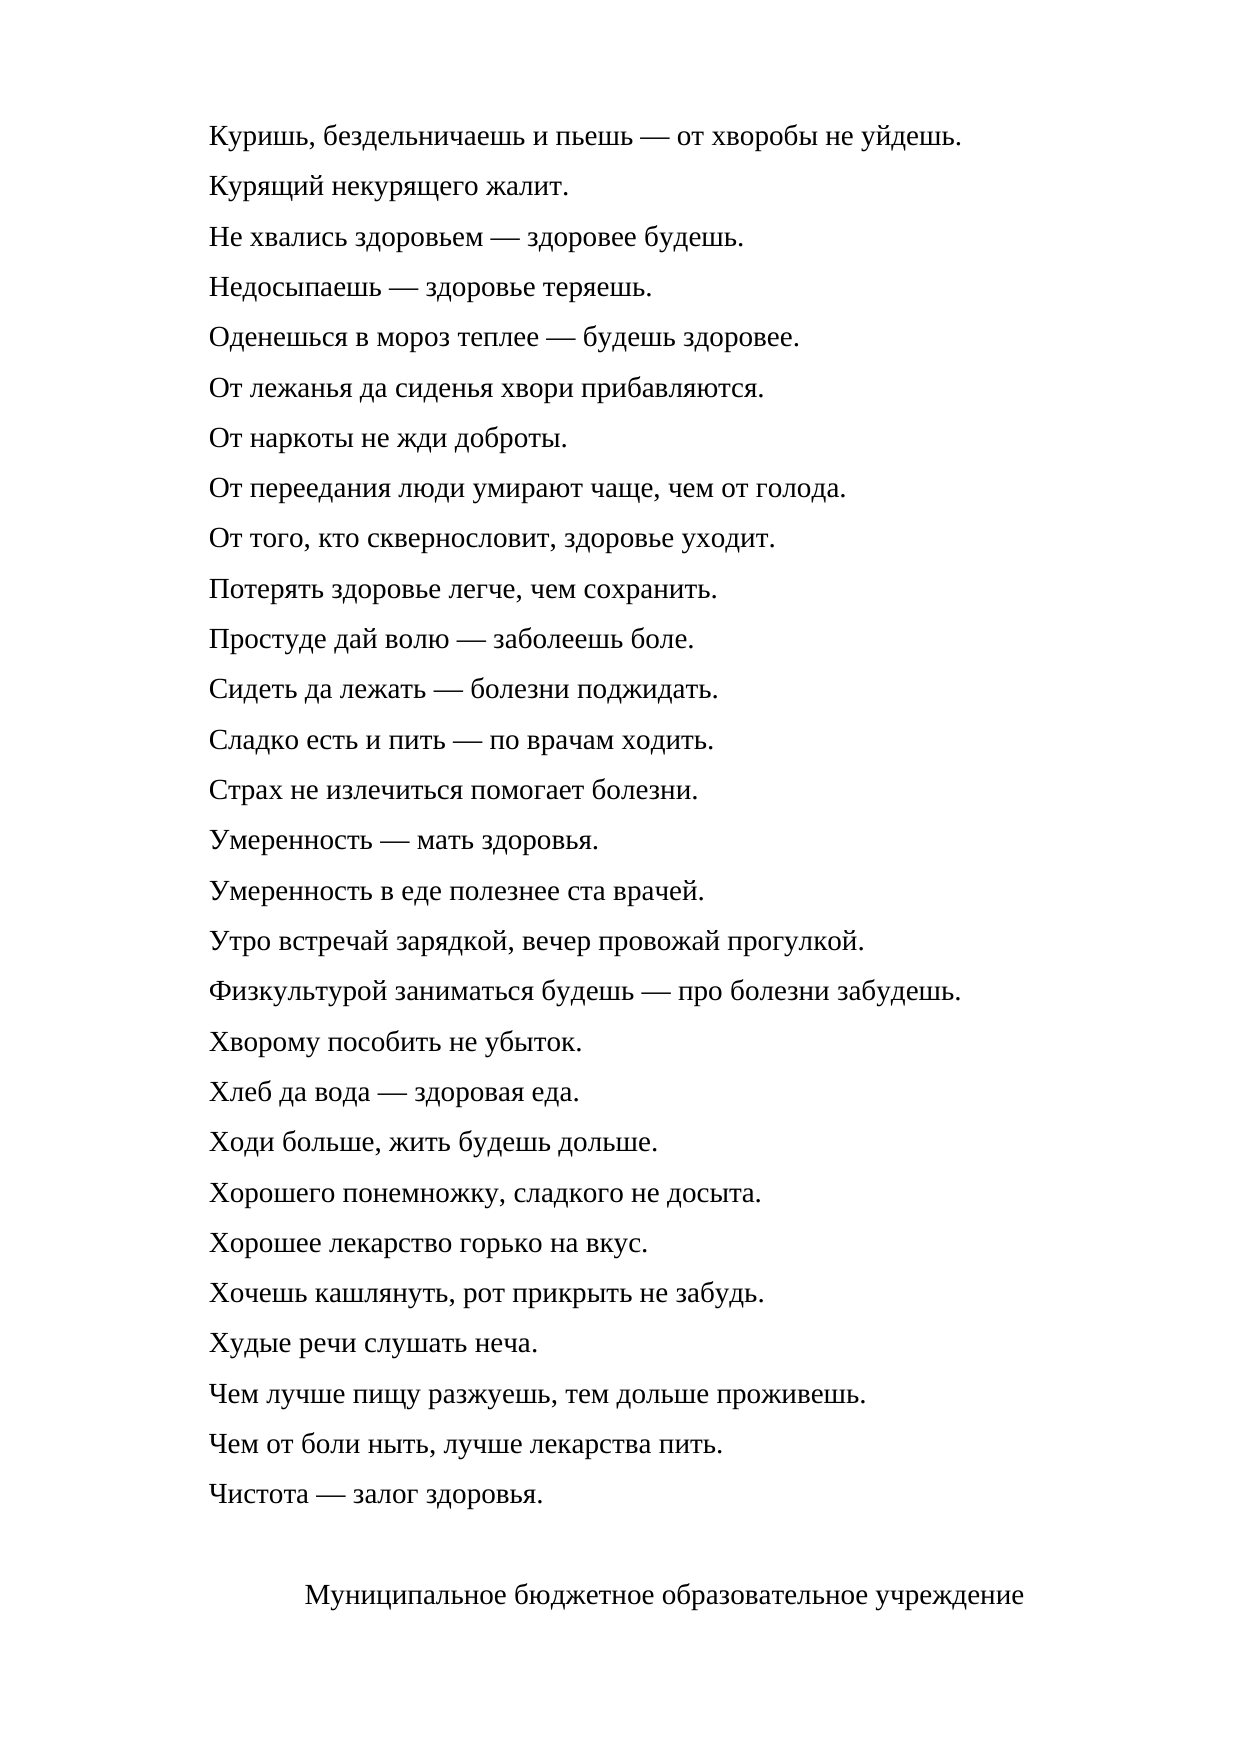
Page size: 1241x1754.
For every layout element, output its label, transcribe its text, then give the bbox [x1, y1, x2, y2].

text Сидеть да лежать — болезни поджидать. [177, 672, 1152, 705]
text Чем от боли ныть, лучше лекарства пить. [177, 1426, 1152, 1460]
text Чистота — залог здоровья. [177, 1477, 1152, 1510]
text Умеренность в еде полезнее ста врачей. [177, 873, 1152, 906]
text От того, кто сквернословит, здоровье уходит. [177, 521, 1152, 554]
text Ходи больше, жить будешь дольше. [177, 1124, 1152, 1158]
text Хорошее лекарство горько на вкус. [177, 1225, 1152, 1258]
text От лежанья да сиденья хвори прибавляются. [177, 370, 1152, 403]
text Куришь, бездельничаешь и пьешь — от хворобы не уйдешь. [177, 118, 1152, 152]
text Хорошего понемножку, сладкого не досыта. [177, 1175, 1152, 1208]
text Умеренность — мать здоровья. [177, 822, 1152, 856]
text Сладко есть и пить — по врачам ходить. [177, 722, 1152, 755]
text Недосыпаешь — здоровье теряешь. [177, 269, 1152, 303]
text Хочешь кашлянуть, рот прикрыть не забудь. [177, 1275, 1152, 1309]
text Худые речи слушать неча. [177, 1326, 1152, 1359]
text Страх не излечиться помогает болезни. [177, 772, 1152, 806]
text Потерять здоровье легче, чем сохранить. [177, 571, 1152, 604]
text Простуде дай волю — заболеешь боле. [177, 621, 1152, 655]
text От переедания люди умирают чаще, чем от голода. [177, 470, 1152, 504]
text Оденешься в мороз теплее — будешь здоровее. [177, 319, 1152, 353]
text Хлеб да вода — здоровая еда. [177, 1074, 1152, 1108]
text Курящий некурящего жалит. [177, 168, 1152, 202]
text Утро встречай зарядкой, вечер провожай прогулкой. [177, 923, 1152, 957]
text Муниципальное бюджетное образовательное учреждение [177, 1577, 1152, 1611]
text Хворому пособить не убыток. [177, 1024, 1152, 1057]
text Чем лучше пищу разжуешь, тем дольше проживешь. [177, 1376, 1152, 1409]
text Не хвались здоровьем — здоровее будешь. [177, 219, 1152, 252]
text От наркоты не жди доброты. [177, 420, 1152, 453]
text Физкультурой заниматься будешь — про болезни забудешь. [177, 973, 1152, 1007]
